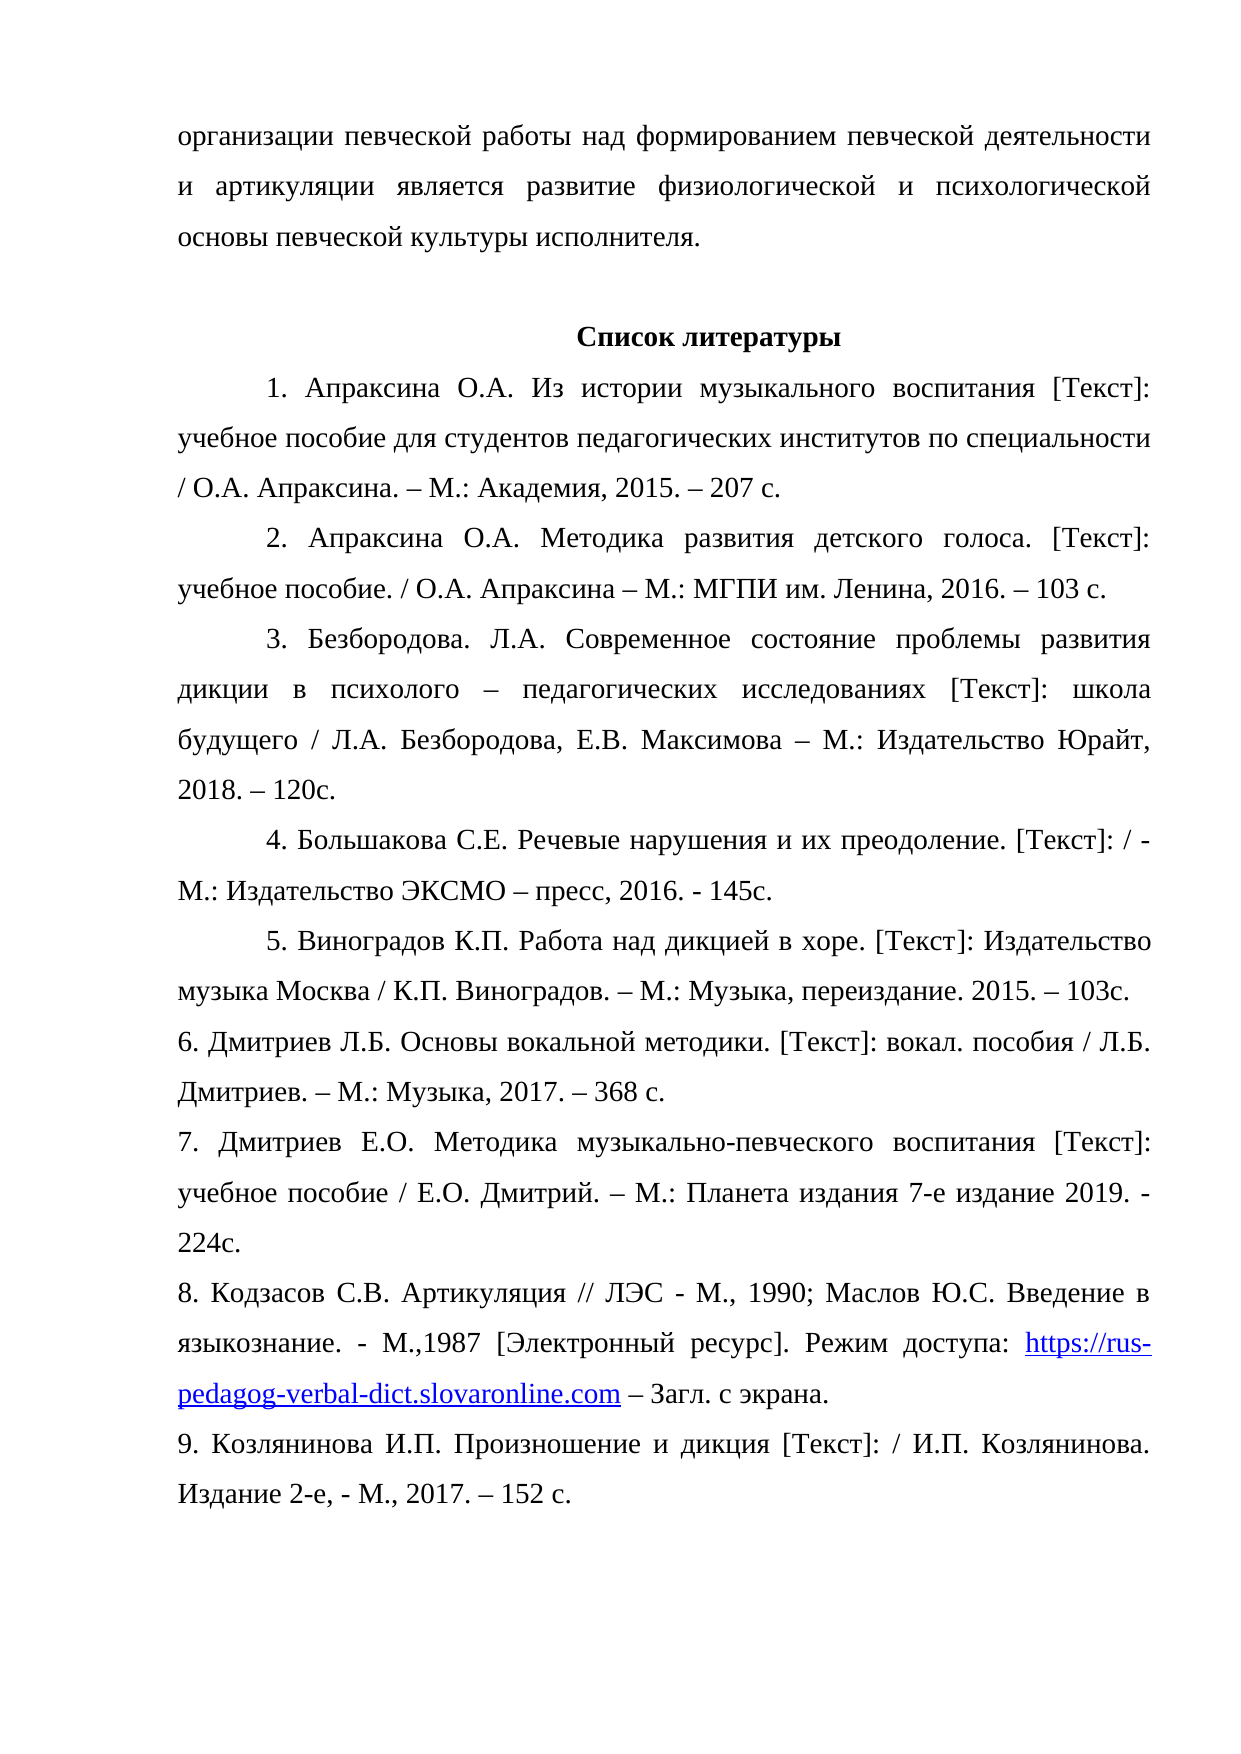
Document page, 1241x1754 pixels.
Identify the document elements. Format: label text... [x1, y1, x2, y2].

text 4. Большакова С.Е. Речевые нарушения и их преодоление. [Текст]: / - М.: Издательство ЭКСМО – пресс, 2016. - 145с. [177, 822, 1152, 906]
text 8. Кодзасов С.В. Артикуляция // ЛЭС - М., 1990; Маслов Ю.С. Введение в языкознание. - М.,1987 [Электронный ресурс]. Режим доступа: https://rus-pedagog-verbal-dict.slovaronline.com – Загл. с экрана. [177, 1275, 1152, 1409]
text 2. Апраксина О.А. Методика развития детского голоса. [Текст]: учебное пособие. / О.А. Апраксина – М.: МГПИ им. Ленина, 2016. – 103 с. [177, 521, 1152, 604]
text 5. Виноградов К.П. Работа над дикцией в хоре. [Текст]: Издательство музыка Москва / К.П. Виноградов. – М.: Музыка, переиздание. 2015. – 103с. [177, 923, 1152, 1007]
text 7. Дмитриев Е.О. Методика музыкально-певческого воспитания [Текст]: учебное пособие / Е.О. Дмитрий. – М.: Планета издания 7-е издание 2019. - 224с. [177, 1124, 1152, 1258]
text 6. Дмитриев Л.Б. Основы вокальной методики. [Текст]: вокал. пособия / Л.Б. Дмитриев. – М.: Музыка, 2017. – 368 с. [177, 1024, 1152, 1108]
text 3. Безбородова. Л.А. Современное состояние проблемы развития дикции в психолого – педагогических исследованиях [Текст]: школа будущего / Л.А. Безбородова, Е.В. Максимова – М.: Издательство Юрайт, 2018. – 120с. [177, 621, 1152, 806]
text 9. Козлянинова И.П. Произношение и дикция [Текст]: / И.П. Козлянинова. Издание 2-е, - М., 2017. – 152 с. [177, 1426, 1152, 1510]
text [177, 118, 1152, 252]
text Список литературы [177, 319, 1152, 353]
text 1. Апраксина О.А. Из истории музыкального воспитания [Текст]: учебное пособие для студентов педагогических институтов по специальности / О.А. Апраксина. – М.: Академия, 2015. – 207 с. [177, 370, 1152, 504]
